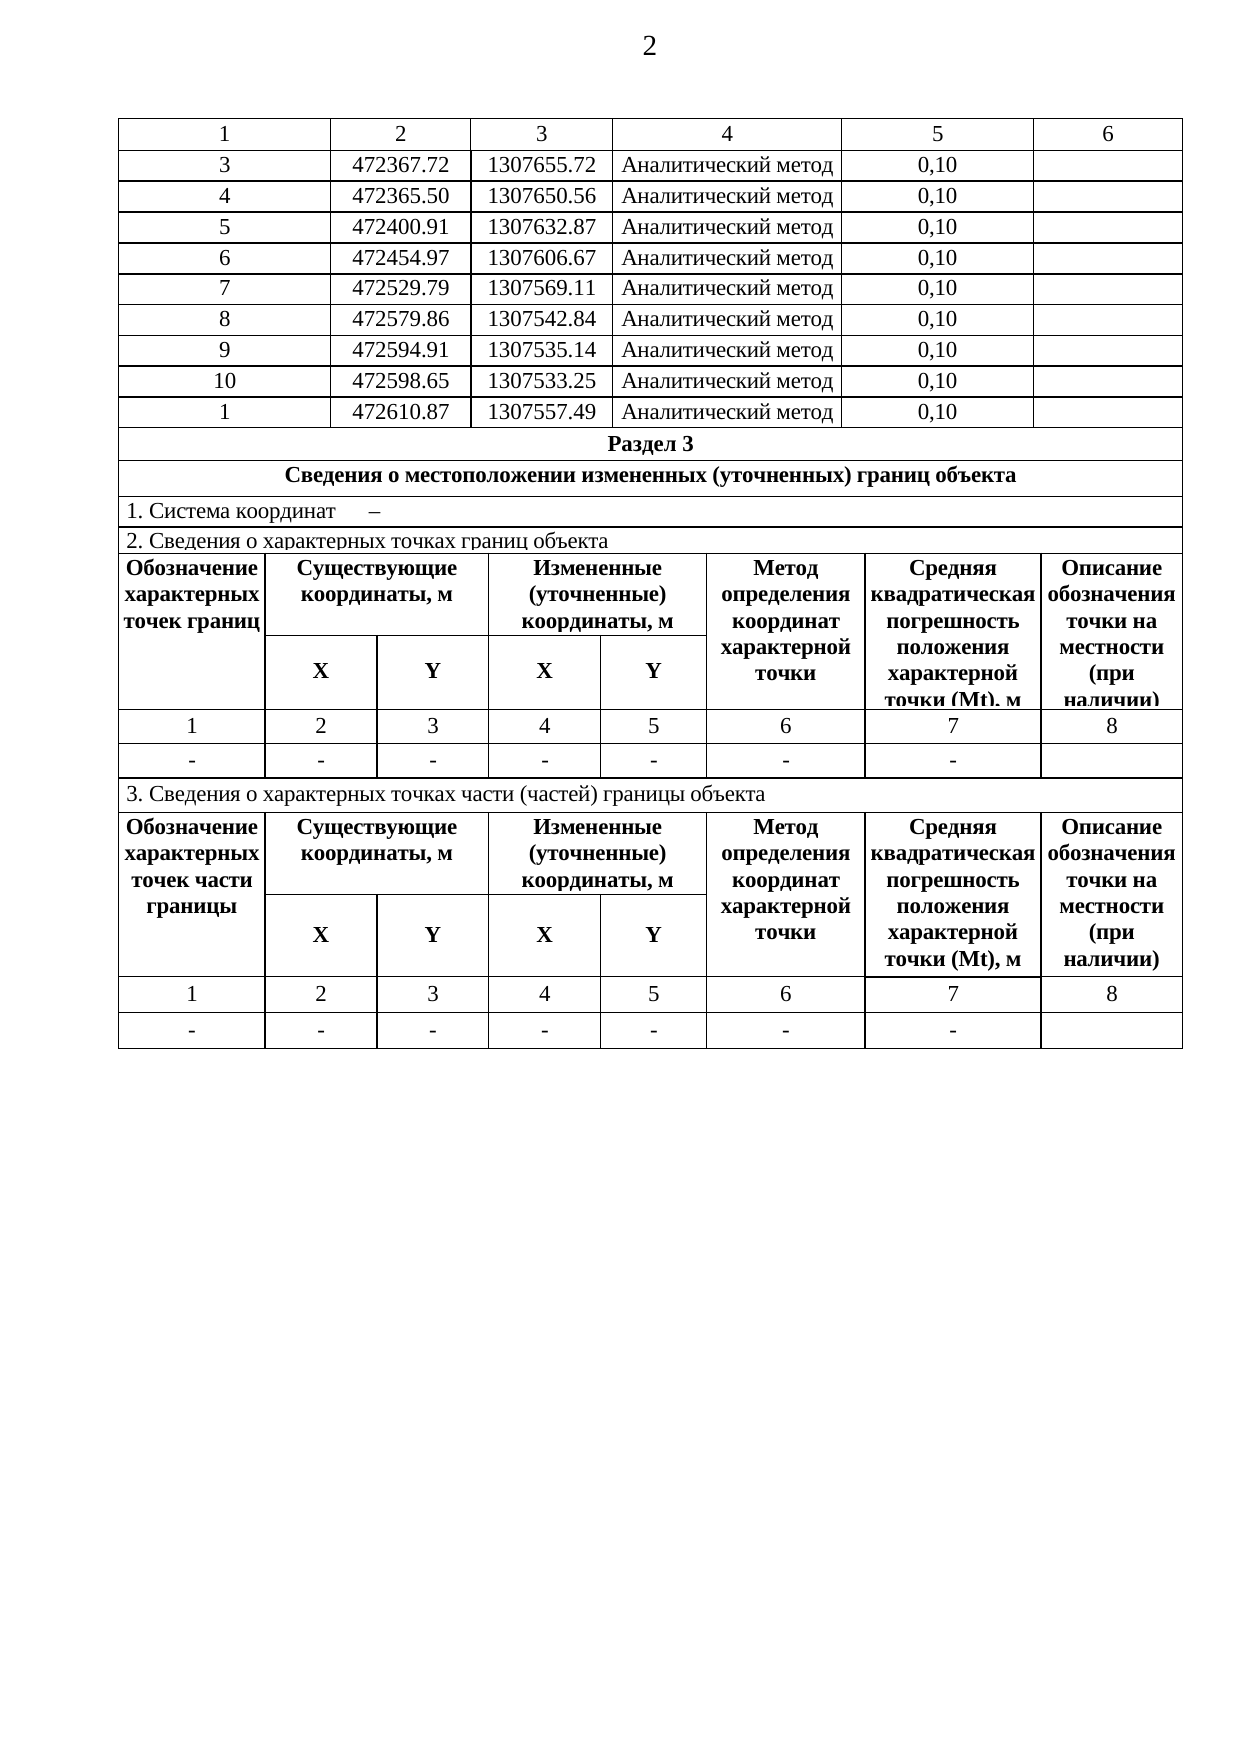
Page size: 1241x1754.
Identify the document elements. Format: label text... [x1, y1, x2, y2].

table_cell Аналитический метод [613, 398, 841, 427]
table_cell Аналитический метод [613, 182, 841, 211]
table_cell 1 [119, 977, 264, 1012]
table_cell 2 [266, 977, 376, 1012]
table_cell Раздел 3 [119, 428, 1182, 460]
table_cell Обозначение характерных точек части границы [119, 813, 264, 976]
table_cell 0,10 [842, 244, 1033, 273]
table_cell 8 [119, 305, 330, 334]
table_cell Описание обозначения точки на местности (при наличии) [1042, 813, 1182, 976]
table_cell 0,10 [842, 275, 1033, 304]
table_cell [1042, 1013, 1182, 1048]
table_cell 472454.97 [331, 244, 470, 273]
table_cell 4 [489, 710, 600, 743]
table_cell - [119, 744, 264, 777]
table_cell Существующие координаты, м [266, 554, 488, 635]
table_cell 1307535.14 [472, 336, 612, 365]
table_cell 472367.72 [331, 151, 470, 180]
table_cell 3 [378, 977, 488, 1012]
table_cell 1307557.49 [472, 398, 612, 427]
table_cell 0,10 [842, 305, 1033, 334]
table_cell Аналитический метод [613, 336, 841, 365]
table_header 3 [471, 119, 612, 149]
table_cell 0,10 [842, 182, 1033, 211]
table_cell - [119, 1013, 264, 1048]
table_cell 8 [1042, 710, 1182, 743]
table_cell - [266, 1013, 376, 1048]
table_cell 5 [601, 977, 706, 1012]
table_cell X [489, 895, 600, 976]
table_cell - [489, 744, 600, 777]
table_cell - [707, 744, 864, 777]
table_cell 6 [707, 977, 864, 1012]
table_cell - [707, 1013, 864, 1048]
table_cell 5 [601, 710, 706, 743]
table_cell - [866, 744, 1040, 777]
table_cell Обозначение характерных точек границ [119, 554, 264, 708]
table_cell Описание обозначения точки на местности (при наличии) [1042, 554, 1182, 708]
table_cell Аналитический метод [613, 151, 841, 180]
table_cell 5 [119, 213, 330, 242]
table_cell 2 [266, 710, 376, 743]
table_cell 7 [866, 978, 1040, 1012]
table_header 2 [331, 119, 470, 149]
table_cell 10 [119, 367, 330, 396]
table_cell 3 [378, 710, 488, 743]
table_cell 4 [119, 182, 330, 211]
table_cell 472400.91 [331, 213, 470, 242]
table_cell 0,10 [842, 398, 1033, 427]
table_cell - [866, 1013, 1040, 1048]
table_cell Измененные (уточненные) координаты, м [489, 554, 706, 635]
table_cell 1. Система координат – [119, 497, 1182, 526]
table_cell Метод определения координат характерной точки [707, 813, 864, 976]
table_cell 1307542.84 [472, 305, 612, 334]
table_cell 1307655.72 [472, 151, 612, 180]
table_cell [1034, 213, 1182, 242]
table_cell [1034, 367, 1182, 396]
table_cell 472529.79 [331, 275, 470, 304]
table_cell 7 [119, 275, 330, 304]
table_cell Сведения о местоположении измененных (уточненных) границ объекта [119, 461, 1182, 490]
table_cell 1307569.11 [472, 275, 612, 304]
table_cell 8 [1042, 977, 1182, 1012]
table_cell - [266, 744, 376, 777]
table_cell 6 [119, 244, 330, 273]
table_cell Аналитический метод [613, 275, 841, 304]
table_cell [119, 490, 1182, 496]
table_cell 7 [866, 710, 1040, 743]
table_cell [1042, 744, 1182, 777]
table_cell 1 [119, 710, 264, 743]
table_cell Существующие координаты, м [266, 813, 488, 894]
table_cell Средняя квадратическая погрешность положения характерной точки (Мt), м [866, 554, 1040, 708]
table_header 1 [119, 119, 330, 149]
table_cell 0,10 [842, 336, 1033, 365]
table_cell 3. Сведения о характерных точках части (частей) границы объекта [119, 779, 1182, 812]
table_cell 4 [489, 977, 600, 1012]
table_cell 0,10 [842, 367, 1033, 396]
table_cell Средняя квадратическая погрешность положения характерной точки (Мt), м [866, 813, 1040, 976]
table_cell - [489, 1013, 600, 1048]
table_cell - [378, 744, 488, 777]
table_cell 472365.50 [331, 182, 470, 211]
table_header 5 [842, 119, 1033, 149]
table_cell - [601, 744, 706, 777]
table_cell 1307650.56 [472, 182, 612, 211]
table_cell Y [378, 895, 488, 976]
table_cell 0,10 [842, 213, 1033, 242]
table_cell Аналитический метод [613, 213, 841, 242]
table_cell X [266, 636, 376, 708]
table_cell 2. Сведения о характерных точках границ объекта [119, 528, 1182, 553]
table_cell - [378, 1013, 488, 1048]
table_cell Метод определения координат характерной точки [707, 554, 864, 708]
table_cell X [266, 895, 376, 976]
table_cell Аналитический метод [613, 305, 841, 334]
table_cell Y [601, 636, 706, 708]
table_cell [1034, 305, 1182, 334]
table_cell Аналитический метод [613, 367, 841, 396]
table_cell 472610.87 [331, 398, 470, 427]
table_cell 472579.86 [331, 305, 470, 334]
table_cell Y [378, 636, 488, 708]
table_cell [1034, 244, 1182, 273]
table_cell [1034, 182, 1182, 211]
table_cell - [601, 1013, 706, 1048]
table_cell 472598.65 [331, 367, 470, 396]
table_cell [1034, 151, 1182, 180]
table_cell X [489, 636, 600, 708]
table_cell Y [601, 895, 706, 976]
table_cell Аналитический метод [613, 244, 841, 273]
table_cell Измененные (уточненные) координаты, м [489, 813, 706, 894]
table_cell [1034, 275, 1182, 304]
table_cell 1307632.87 [472, 213, 612, 242]
table_cell 472594.91 [331, 336, 470, 365]
table_cell 3 [119, 151, 330, 180]
table_cell 1307606.67 [472, 244, 612, 273]
table_cell 1307533.25 [472, 367, 612, 396]
table_header 6 [1034, 119, 1182, 149]
table_cell [1034, 336, 1182, 365]
table_cell 9 [119, 336, 330, 365]
table_cell 6 [707, 710, 864, 743]
table_cell [1034, 398, 1182, 427]
table_cell 0,10 [842, 151, 1033, 180]
table_cell 1 [119, 398, 330, 427]
table_header 4 [613, 119, 841, 149]
